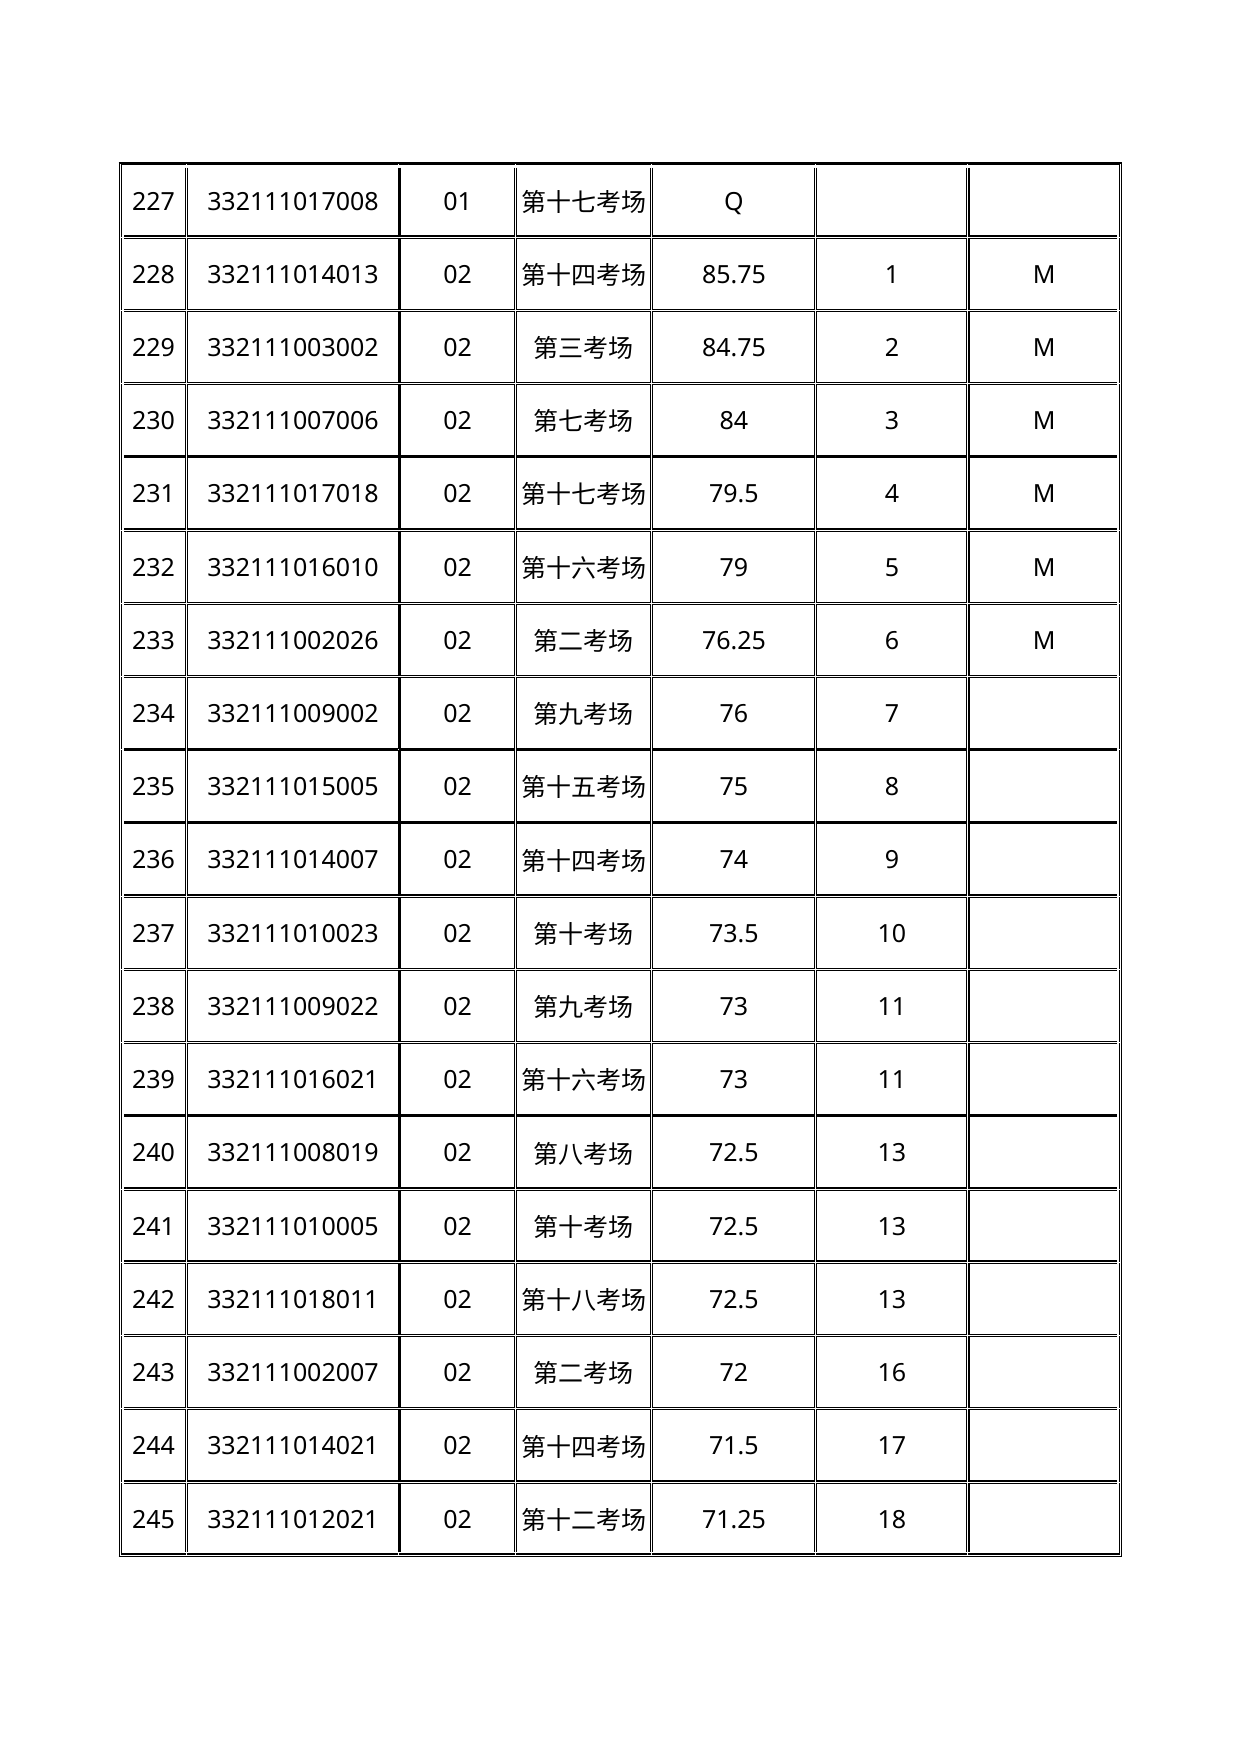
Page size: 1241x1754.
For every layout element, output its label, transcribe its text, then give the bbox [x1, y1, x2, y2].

table_cell [970, 675, 1119, 748]
table_cell 11 [817, 1044, 966, 1114]
table_cell 02 [401, 605, 514, 674]
table_cell M [970, 235, 1119, 308]
table_cell 75 [653, 751, 814, 821]
table_cell 7 [817, 678, 966, 748]
table_cell 第十五考场 [517, 751, 650, 821]
table_cell [970, 748, 1120, 821]
table_cell 第三考场 [517, 312, 650, 382]
table_cell [968, 1334, 1120, 1407]
table_cell 245 [122, 1480, 186, 1553]
table_cell 332111003002 [188, 312, 398, 382]
table_cell 235 [120, 748, 185, 821]
table_cell 02 [401, 312, 514, 382]
table_cell 02 [401, 1044, 514, 1114]
table_cell 02 [401, 532, 514, 601]
table_cell 11 [817, 971, 966, 1041]
table_cell 8 [817, 751, 966, 821]
table_cell 332111017008 [186, 164, 399, 235]
table_cell 332111010023 [188, 898, 398, 967]
table_cell 18 [816, 1480, 968, 1553]
table_cell 233 [122, 601, 185, 674]
table_cell 229 [122, 309, 185, 382]
table_cell 02 [401, 458, 514, 528]
table_cell 79 [653, 532, 814, 601]
table_cell 332111010005 [188, 1191, 398, 1260]
table_cell 230 [120, 382, 186, 455]
table_cell 332111007006 [188, 385, 398, 455]
table_cell 第十二考场 [516, 1484, 652, 1553]
table_cell M [968, 382, 1120, 455]
table_cell 85.75 [653, 239, 814, 308]
table_cell 17 [817, 1410, 966, 1480]
table_cell 332111014007 [188, 824, 398, 894]
table_cell [970, 968, 1119, 1041]
table_cell 02 [401, 1264, 514, 1334]
table_cell M [970, 309, 1119, 382]
table_cell [968, 1041, 1120, 1114]
table_cell 76 [653, 678, 814, 748]
table_cell 332111012021 [186, 1484, 399, 1553]
table_cell 02 [401, 898, 514, 967]
table_cell 332111002007 [188, 1337, 398, 1407]
table_cell [970, 1114, 1119, 1187]
table_cell 02 [401, 824, 514, 894]
table_cell 5 [817, 532, 966, 601]
table_cell 236 [122, 821, 185, 894]
table_cell 02 [401, 1191, 514, 1260]
table_cell 231 [122, 455, 185, 528]
table_cell 74 [653, 824, 814, 894]
table_cell 第十六考场 [517, 1044, 650, 1114]
table_cell 02 [401, 1117, 514, 1187]
table_cell [968, 165, 1119, 235]
table_cell 第十四考场 [517, 239, 650, 308]
table_cell 第十四考场 [517, 824, 650, 894]
table_cell 第七考场 [517, 385, 650, 455]
table_cell M [970, 601, 1119, 674]
table_cell 332111009002 [188, 678, 398, 748]
table_cell 02 [401, 385, 514, 455]
table_cell 244 [120, 1407, 186, 1480]
table_cell 第二考场 [517, 605, 650, 674]
table_cell 第十六考场 [517, 532, 650, 601]
table_cell 242 [122, 1260, 185, 1334]
table_cell 73 [653, 971, 814, 1041]
table_cell M [970, 528, 1119, 601]
table_cell 84 [653, 385, 814, 455]
table_cell 228 [122, 235, 185, 308]
table_cell [816, 164, 968, 235]
table_cell 4 [817, 458, 966, 528]
table_cell 332111016010 [188, 532, 398, 601]
table_cell [970, 1260, 1119, 1334]
table_cell [970, 894, 1119, 967]
table_cell 02 [401, 971, 514, 1041]
table_cell 71.25 [652, 1484, 816, 1553]
table_cell 71.5 [653, 1410, 814, 1480]
table_cell [970, 821, 1119, 894]
table_cell 1 [817, 239, 966, 308]
table_cell 332111018011 [188, 1264, 398, 1334]
table_cell 73 [653, 1044, 814, 1114]
table_cell 72 [653, 1337, 814, 1407]
table_cell 240 [122, 1114, 185, 1187]
table_cell 第二考场 [517, 1337, 650, 1407]
table_cell 第十七考场 [516, 165, 652, 235]
table_cell 13 [817, 1264, 966, 1334]
table_cell 332111002026 [188, 605, 398, 674]
table_cell M [970, 455, 1119, 528]
table_cell 第十八考场 [517, 1264, 650, 1334]
table_cell 72.5 [653, 1117, 814, 1187]
table_cell 02 [401, 1410, 514, 1480]
table_cell 79.5 [653, 458, 814, 528]
table_cell 243 [120, 1334, 186, 1407]
table_cell 238 [122, 968, 185, 1041]
table_cell 84.75 [653, 312, 814, 382]
table_cell 227 [122, 165, 186, 235]
table_cell 234 [122, 675, 185, 748]
table_cell 02 [401, 239, 514, 308]
table_cell [968, 1480, 1119, 1553]
table_cell 232 [122, 528, 185, 601]
table_cell 332111017018 [188, 458, 398, 528]
table_cell 第十四考场 [517, 1410, 650, 1480]
table_cell [968, 1407, 1120, 1480]
table_cell 01 [399, 165, 516, 235]
table_cell 332111014021 [188, 1410, 398, 1480]
table_cell 第九考场 [517, 678, 650, 748]
table_cell 10 [817, 898, 966, 967]
table_cell 13 [817, 1191, 966, 1260]
table_cell 02 [401, 678, 514, 748]
table_cell 6 [817, 605, 966, 674]
table_cell 72.5 [653, 1191, 814, 1260]
table_cell 第十考场 [517, 898, 650, 967]
table_cell 第十七考场 [517, 458, 650, 528]
table_cell 239 [120, 1041, 186, 1114]
table_cell [970, 1187, 1119, 1260]
table_cell 13 [817, 1117, 966, 1187]
table_cell 332111015005 [188, 751, 398, 821]
table_cell 第十考场 [517, 1191, 650, 1260]
table_cell 3 [817, 385, 966, 455]
table_cell 241 [122, 1187, 185, 1260]
table_cell 72.5 [653, 1264, 814, 1334]
table_cell 02 [401, 1337, 514, 1407]
table_cell Q [652, 165, 816, 235]
table_cell 332111008019 [188, 1117, 398, 1187]
table_cell 9 [817, 824, 966, 894]
table_cell 第九考场 [517, 971, 650, 1041]
table_cell 2 [817, 312, 966, 382]
table_cell 332111009022 [188, 971, 398, 1041]
table_cell 332111014013 [188, 239, 398, 308]
table_cell 02 [399, 1484, 516, 1553]
table_cell 237 [122, 894, 185, 967]
table_cell 16 [817, 1337, 966, 1407]
table_cell 02 [401, 751, 514, 821]
table_cell 332111016021 [188, 1044, 398, 1114]
table_cell 76.25 [653, 605, 814, 674]
table_cell 第八考场 [517, 1117, 650, 1187]
table_cell 73.5 [653, 898, 814, 967]
